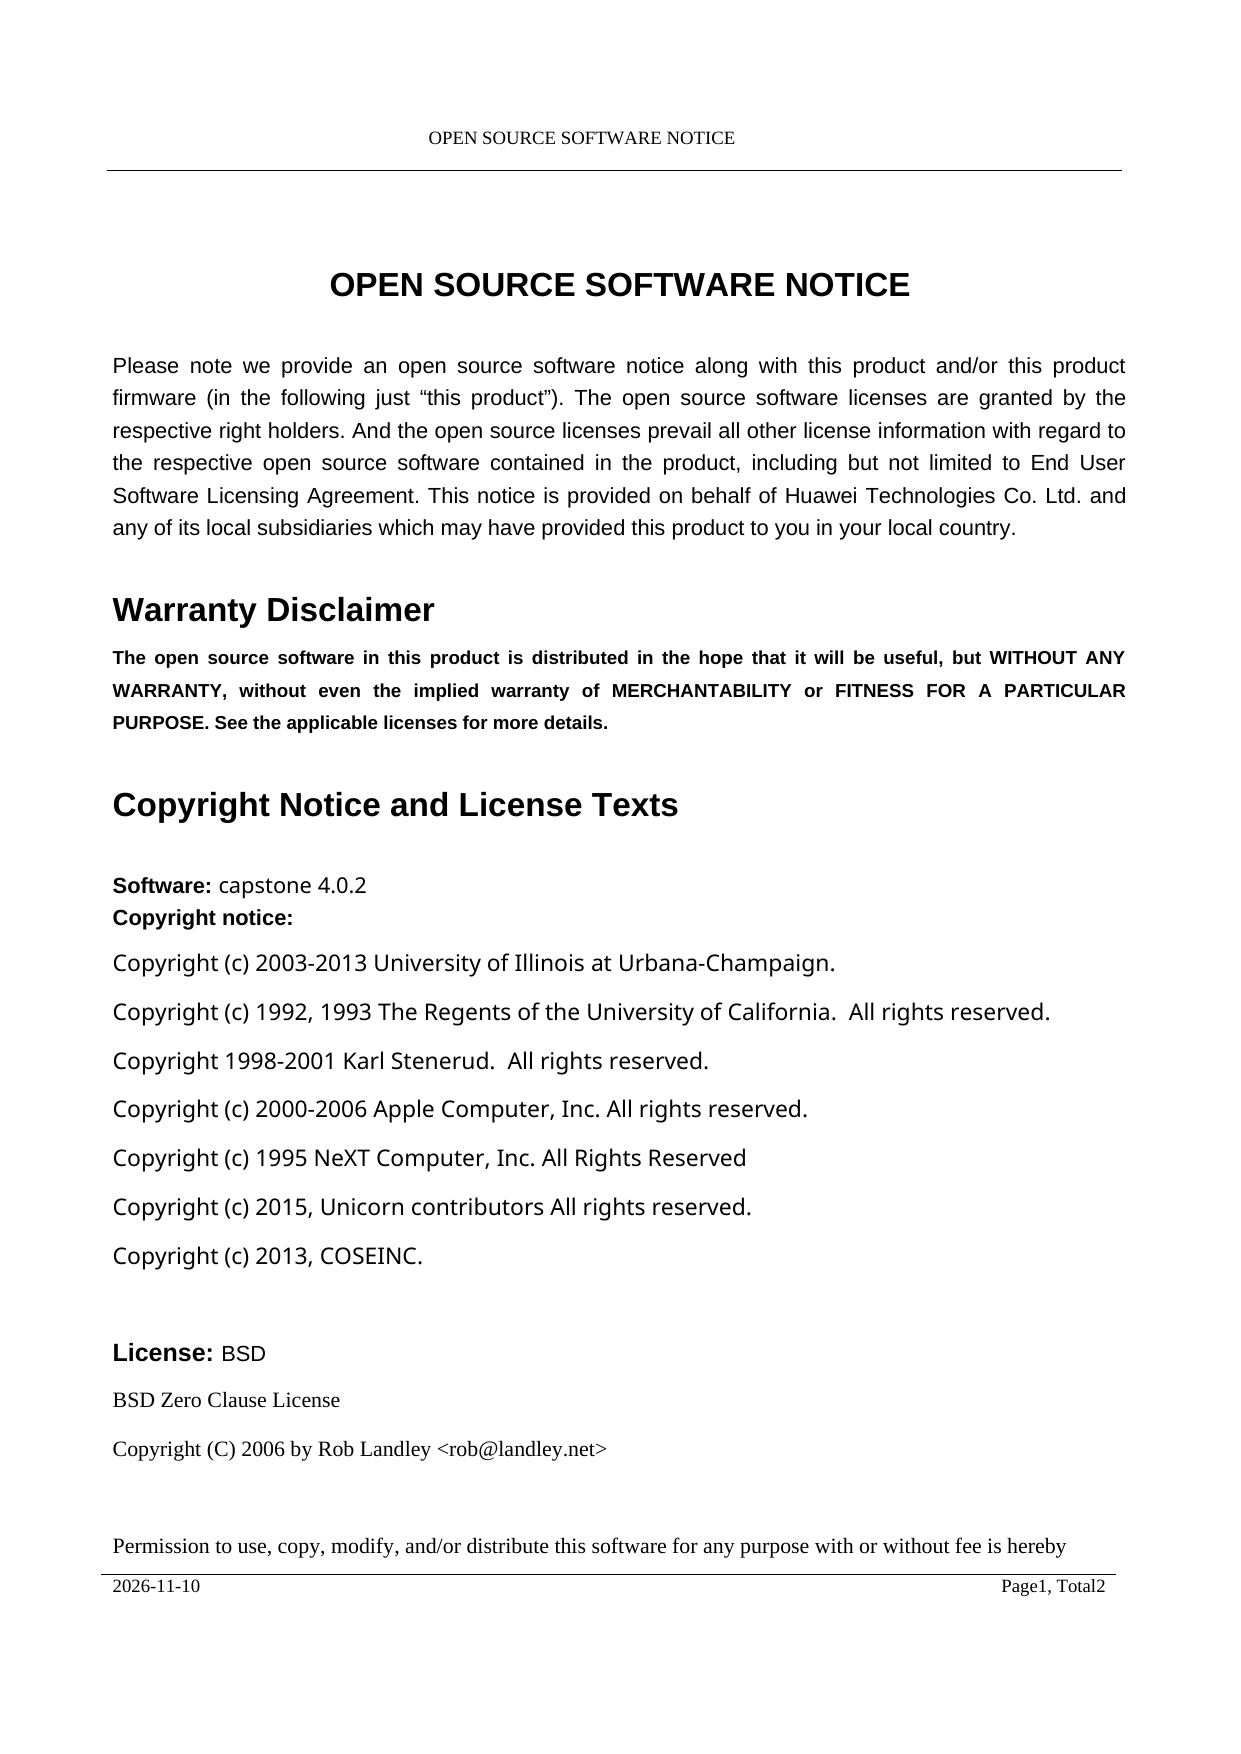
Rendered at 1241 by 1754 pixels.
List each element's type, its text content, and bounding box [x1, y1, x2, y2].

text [112, 1383, 1128, 1562]
text The open source software in this product is distributed in the hope that it will be useful, but WITHOUT ANY WARRANTY, without even the implied warranty of MERCHANTABILITY or FITNESS FOR A PARTICULAR PURPOSE. See the applicable licenses for more details. [112, 641, 1128, 739]
text Copyright Notice and License Texts [112, 771, 1128, 836]
text Warranty Disclaimer [112, 576, 1128, 641]
text Copyright (c) 2003-2013 University of Illinois at Urbana-Champaign. Copyright (c) 1992, 1993 The Regents of the University of California. All rights reserved. Copyright 1998-2001 Karl Stenerud. All rights reserved. Copyright (c) 2000-2006 Apple Computer, Inc. All rights reserved. Copyright (c) 1995 NeXT Computer, Inc. All Rights Reserved Copyright (c) 2015, Unicorn contributors All rights reserved. Copyright (c) 2013, COSEINC. [112, 947, 1128, 1320]
text Software: capstone 4.0.2 [112, 869, 1128, 901]
text OPEN SOURCE SOFTWARE NOTICE [112, 251, 1128, 316]
text Please note we provide an open source software notice along with this product and/or this product firmware (in the following just “this product”). The open source software licenses are granted by the respective right holders. And the open source licenses prevail all other license information with regard to the respective open source software contained in the product, including but not limited to End User Software Licensing Agreement. This notice is provided on behalf of Huawei Technologies Co. Ltd. and any of its local subsidiaries which may have provided this product to you in your local country. [112, 349, 1128, 544]
text License: BSD [112, 1337, 1128, 1369]
text Copyright notice: [112, 901, 1128, 934]
